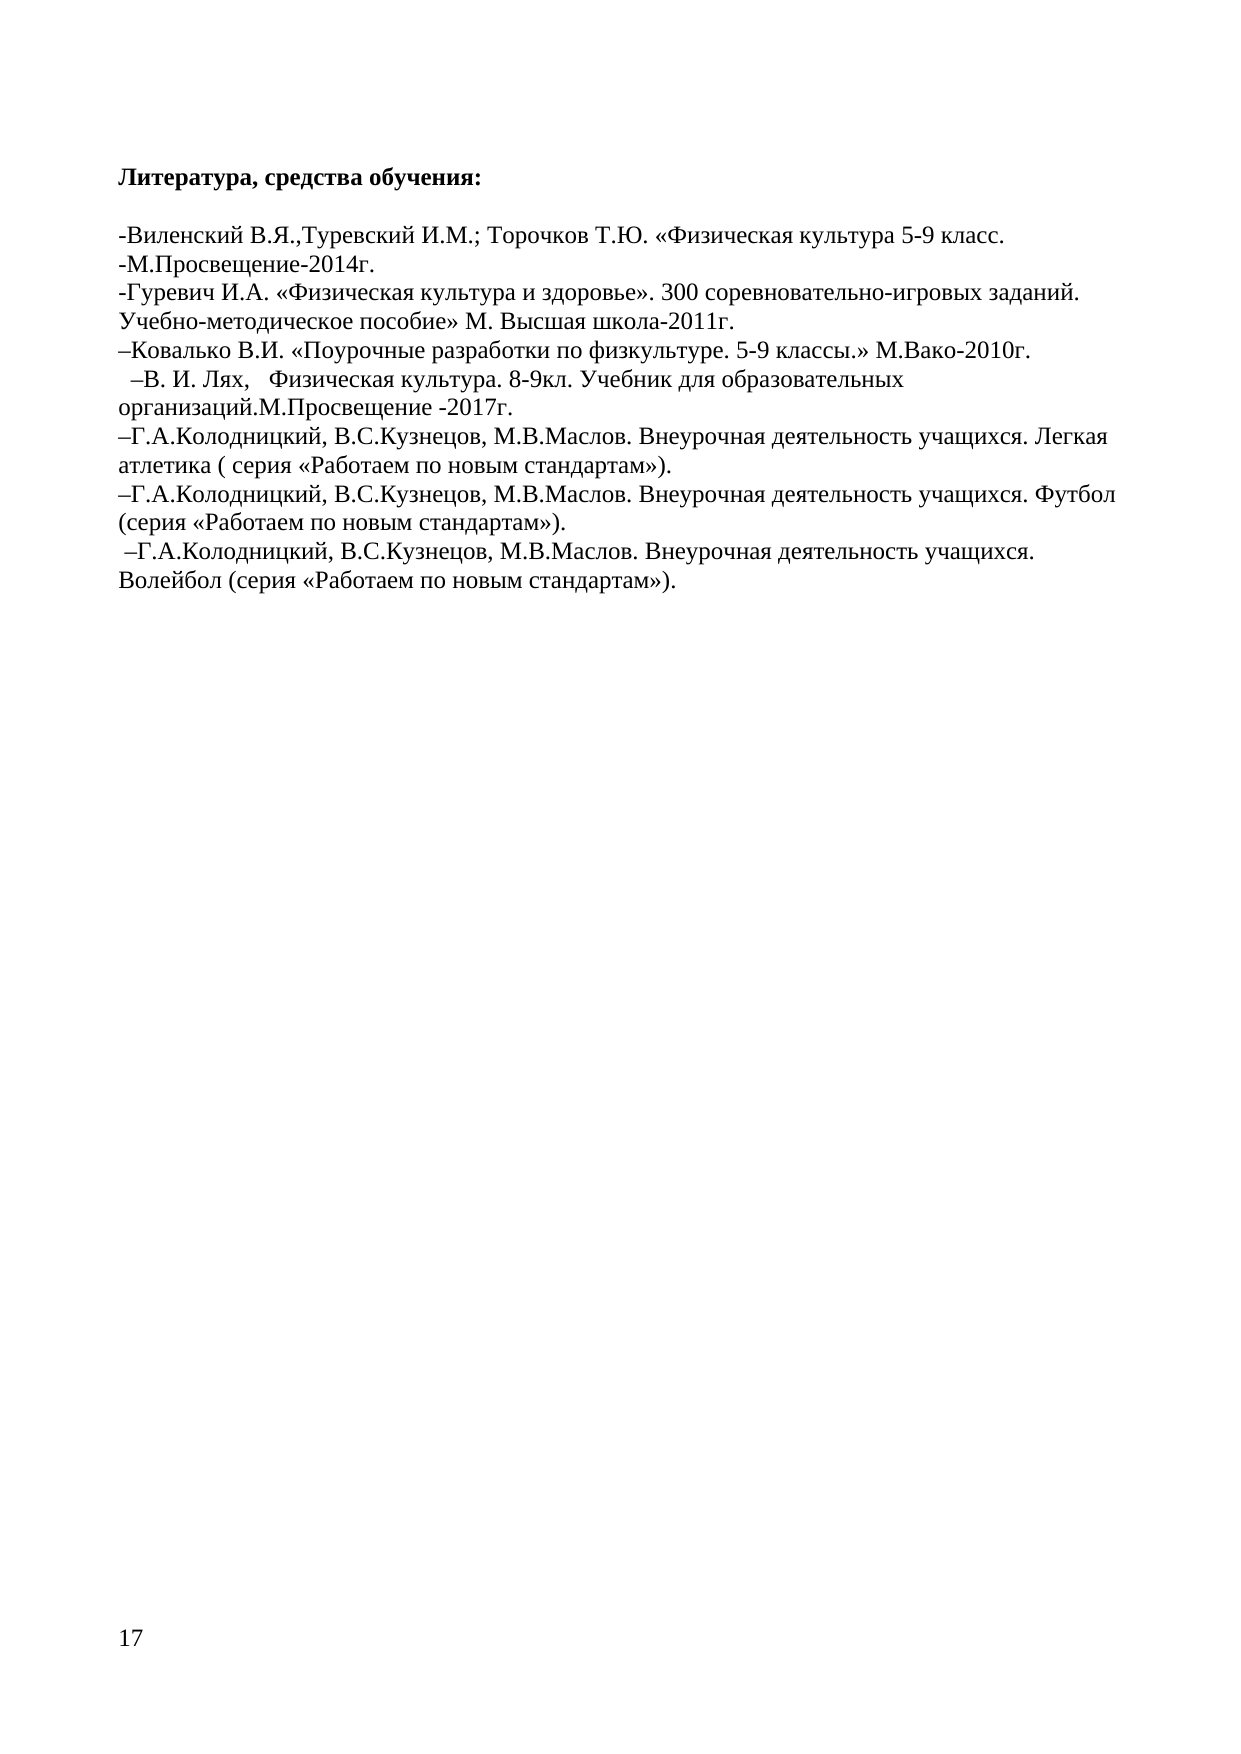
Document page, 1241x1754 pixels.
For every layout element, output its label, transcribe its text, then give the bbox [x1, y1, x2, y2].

text -М.Просвещение-2014г. [118, 249, 1122, 277]
text –В. И. Лях, Физическая культура. 8-9кл. Учебник для образовательных организаций.М.Просвещение -2017г. [118, 364, 1122, 421]
text –Г.А.Колодницкий, В.С.Кузнецов, М.В.Маслов. Внеурочная деятельность учащихся. Футбол (серия «Работаем по новым стандартам»). [118, 479, 1122, 536]
text -Виленский В.Я.,Туревский И.М.; Торочков Т.Ю. «Физическая культура 5-9 класс. [118, 220, 1122, 249]
text –Г.А.Колодницкий, В.С.Кузнецов, М.В.Маслов. Внеурочная деятельность учащихся. Легкая атлетика ( серия «Работаем по новым стандартам»). [118, 421, 1122, 479]
text Литература, средства обучения: [118, 162, 1122, 191]
text –Г.А.Колодницкий, В.С.Кузнецов, М.В.Маслов. Внеурочная деятельность учащихся. Волейбол (серия «Работаем по новым стандартам»). [118, 536, 1122, 594]
text -Гуревич И.А. «Физическая культура и здоровье». 300 соревновательно-игровых заданий. Учебно-методическое пособие» М. Высшая школа-2011г. –Ковалько В.И. «Поурочные разработки по физкультуре. 5-9 классы.» М.Вако-2010г. [118, 277, 1122, 364]
